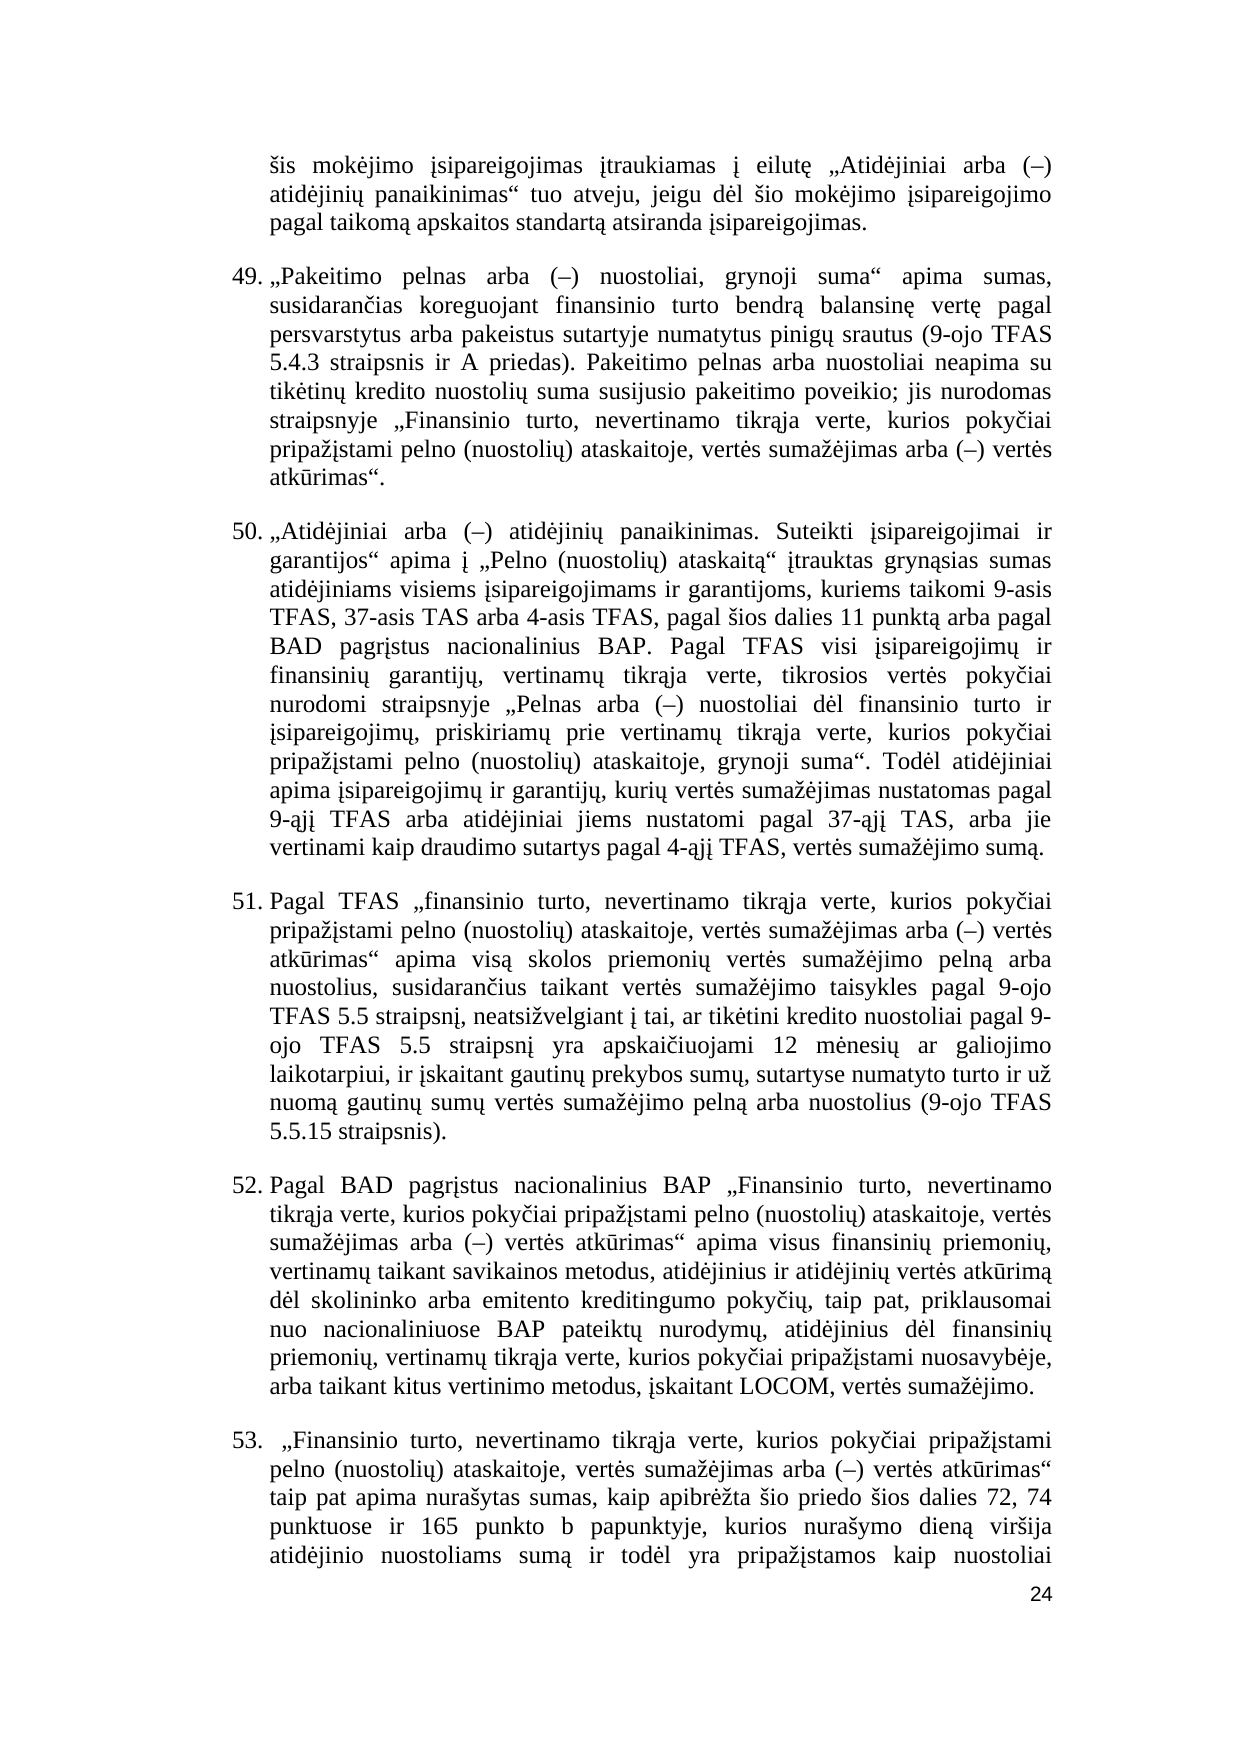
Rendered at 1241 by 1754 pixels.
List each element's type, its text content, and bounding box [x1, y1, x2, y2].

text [232, 1425, 1053, 1569]
text „Pakeitimo pelnas arba (–) nuostoliai, grynoji suma“ apima sumas, susidarančias koreguojant finansinio turto bendrą balansinę vertę pagal persvarstytus arba pakeistus sutartyje numatytus pinigų srautus (9-ojo TFAS 5.4.3 straipsnis ir A priedas). Pakeitimo pelnas arba nuostoliai neapima su tikėtinų kredito nuostolių suma susijusio pakeitimo poveikio; jis nurodomas straipsnyje „Finansinio turto, nevertinamo tikrąja verte, kurios pokyčiai pripažįstami pelno (nuostolių) ataskaitoje, vertės sumažėjimas arba (–) vertės atkūrimas“. [232, 261, 1053, 491]
text Pagal TFAS „finansinio turto, nevertinamo tikrąja verte, kurios pokyčiai pripažįstami pelno (nuostolių) ataskaitoje, vertės sumažėjimas arba (–) vertės atkūrimas“ apima visą skolos priemonių vertės sumažėjimo pelną arba nuostolius, susidarančius taikant vertės sumažėjimo taisykles pagal 9-ojo TFAS 5.5 straipsnį, neatsižvelgiant į tai, ar tikėtini kredito nuostoliai pagal 9-ojo TFAS 5.5 straipsnį yra apskaičiuojami 12 mėnesių ar galiojimo laikotarpiui, ir įskaitant gautinų prekybos sumų, sutartyse numatyto turto ir už nuomą gautinų sumų vertės sumažėjimo pelną arba nuostolius (9-ojo TFAS 5.5.15 straipsnis). [232, 886, 1053, 1145]
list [232, 150, 1053, 236]
text Pagal BAD pagrįstus nacionalinius BAP „Finansinio turto, nevertinamo tikrąja verte, kurios pokyčiai pripažįstami pelno (nuostolių) ataskaitoje, vertės sumažėjimas arba (–) vertės atkūrimas“ apima visus finansinių priemonių, vertinamų taikant savikainos metodus, atidėjinius ir atidėjinių vertės atkūrimą dėl skolininko arba emitento kreditingumo pokyčių, taip pat, priklausomai nuo nacionaliniuose BAP pateiktų nurodymų, atidėjinius dėl finansinių priemonių, vertinamų tikrąja verte, kurios pokyčiai pripažįstami nuosavybėje, arba taikant kitus vertinimo metodus, įskaitant LOCOM, vertės sumažėjimo. [232, 1170, 1053, 1400]
text „Atidėjiniai arba (–) atidėjinių panaikinimas. Suteikti įsipareigojimai ir garantijos“ apima į „Pelno (nuostolių) ataskaitą“ įtrauktas grynąsias sumas atidėjiniams visiems įsipareigojimams ir garantijoms, kuriems taikomi 9-asis TFAS, 37-asis TAS arba 4-asis TFAS, pagal šios dalies 11 punktą arba pagal BAD pagrįstus nacionalinius BAP. Pagal TFAS visi įsipareigojimų ir finansinių garantijų, vertinamų tikrąja verte, tikrosios vertės pokyčiai nurodomi straipsnyje „Pelnas arba (–) nuostoliai dėl finansinio turto ir įsipareigojimų, priskiriamų prie vertinamų tikrąja verte, kurios pokyčiai pripažįstami pelno (nuostolių) ataskaitoje, grynoji suma“. Todėl atidėjiniai apima įsipareigojimų ir garantijų, kurių vertės sumažėjimas nustatomas pagal 9-ąjį TFAS arba atidėjiniai jiems nustatomi pagal 37-ąjį TAS, arba jie vertinami kaip draudimo sutartys pagal 4-ąjį TFAS, vertės sumažėjimo sumą. [232, 516, 1053, 861]
